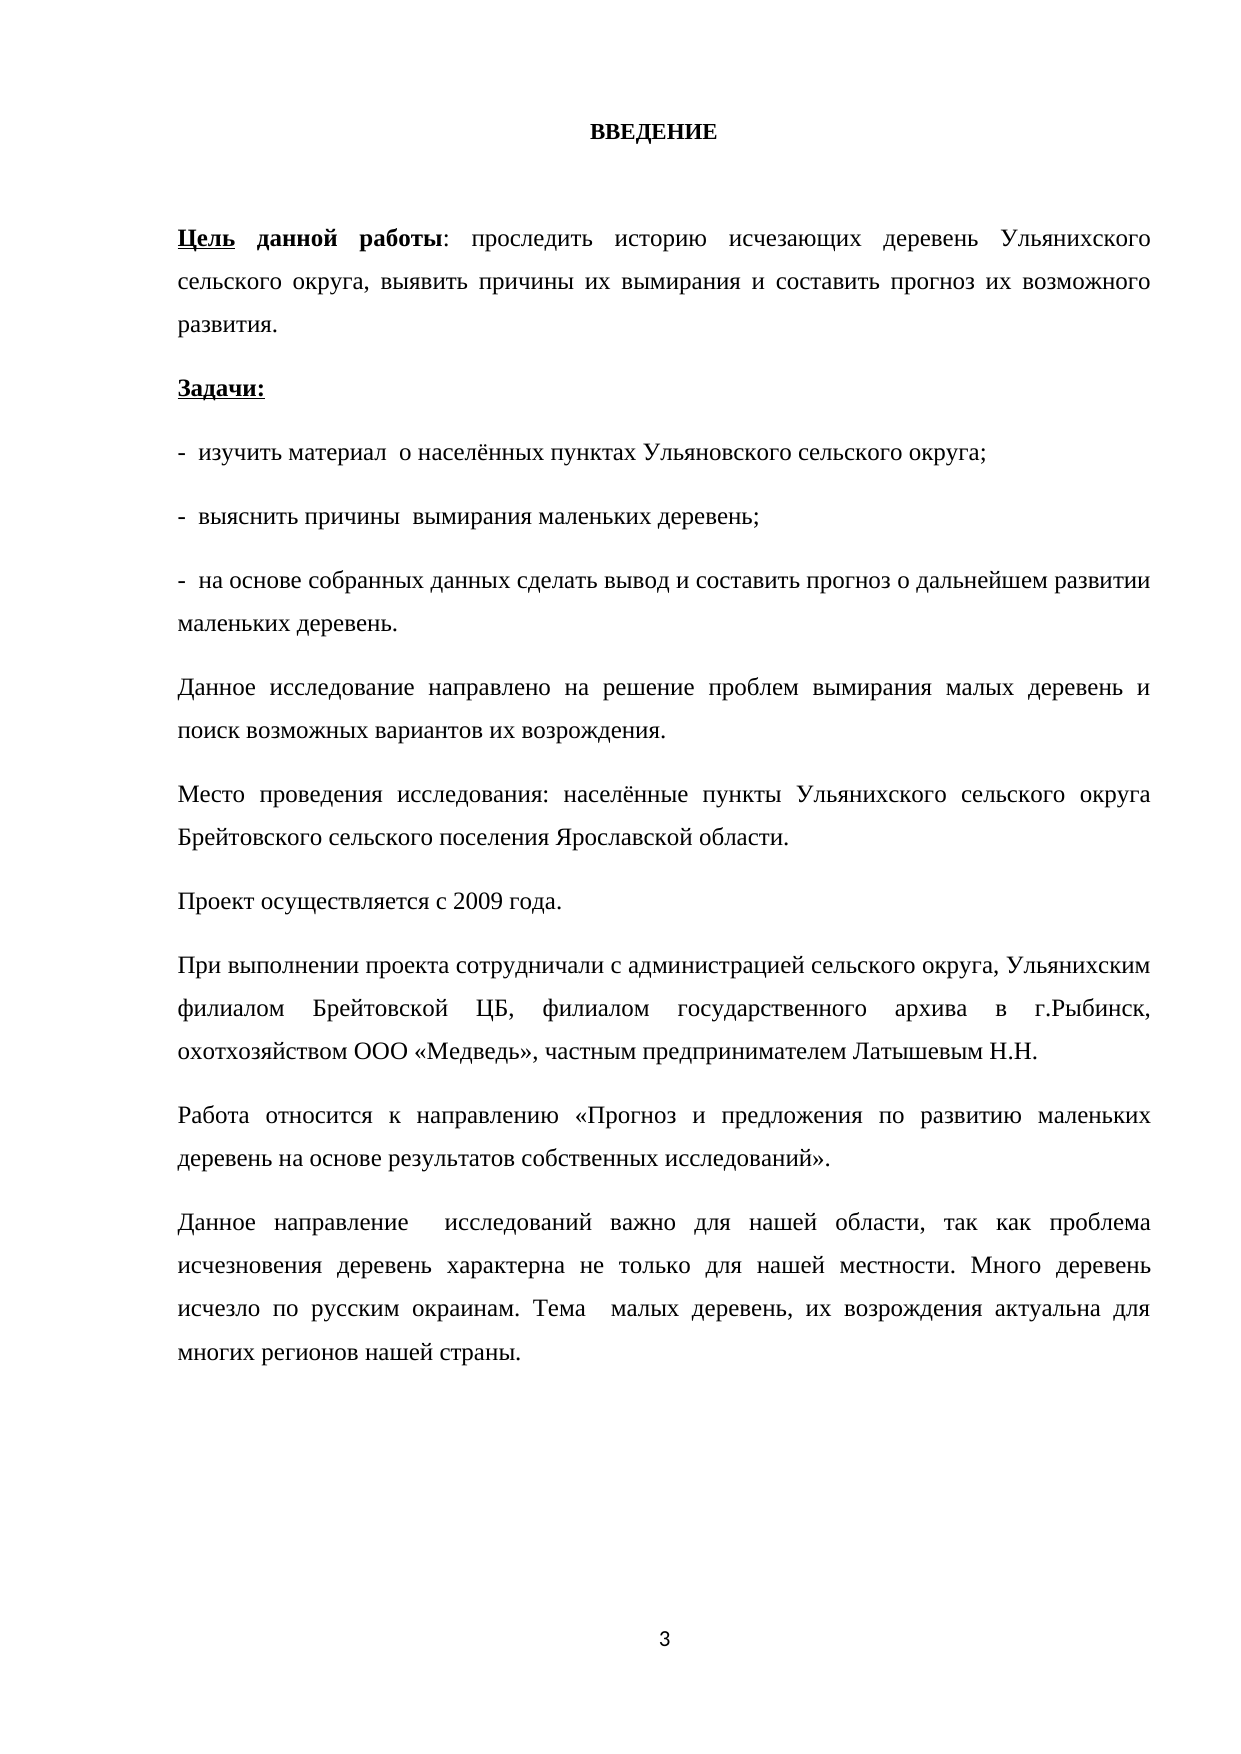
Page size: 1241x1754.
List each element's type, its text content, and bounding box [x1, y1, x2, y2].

text Данное исследование направлено на решение проблем вымирания малых деревень и поиск возможных вариантов их возрождения. [177, 672, 1152, 744]
text Место проведения исследования: населённые пункты Ульянихского сельского округа Брейтовского сельского поселения Ярославской области. [177, 779, 1152, 851]
text Проект осуществляется с 2009 года. [177, 886, 1152, 915]
text - изучить материал о населённых пунктах Ульяновского сельского округа; [177, 437, 1152, 466]
text Данное направление исследований важно для нашей области, так как проблема исчезновения деревень характерна не только для нашей местности. Много деревень исчезло по русским окраинам. Тема малых деревень, их возрождения актуальна для многих регионов нашей страны. [177, 1207, 1152, 1365]
text ВВЕДЕНИЕ [177, 118, 1152, 144]
text Задачи: [177, 373, 1152, 402]
text При выполнении проекта сотрудничали с администрацией сельского округа, Ульянихским филиалом Брейтовской ЦБ, филиалом государственного архива в г.Рыбинск, охотхозяйством ООО «Медведь», частным предпринимателем Латышевым Н.Н. [177, 950, 1152, 1065]
text - на основе собранных данных сделать вывод и составить прогноз о дальнейшем развитии маленьких деревень. [177, 565, 1152, 637]
text Работа относится к направлению «Прогноз и предложения по развитию маленьких деревень на основе результатов собственных исследований». [177, 1100, 1152, 1172]
text Цель данной работы: проследить историю исчезающих деревень Ульянихского сельского округа, выявить причины их вымирания и составить прогноз их возможного развития. [177, 223, 1152, 338]
text - выяснить причины вымирания маленьких деревень; [177, 501, 1152, 529]
